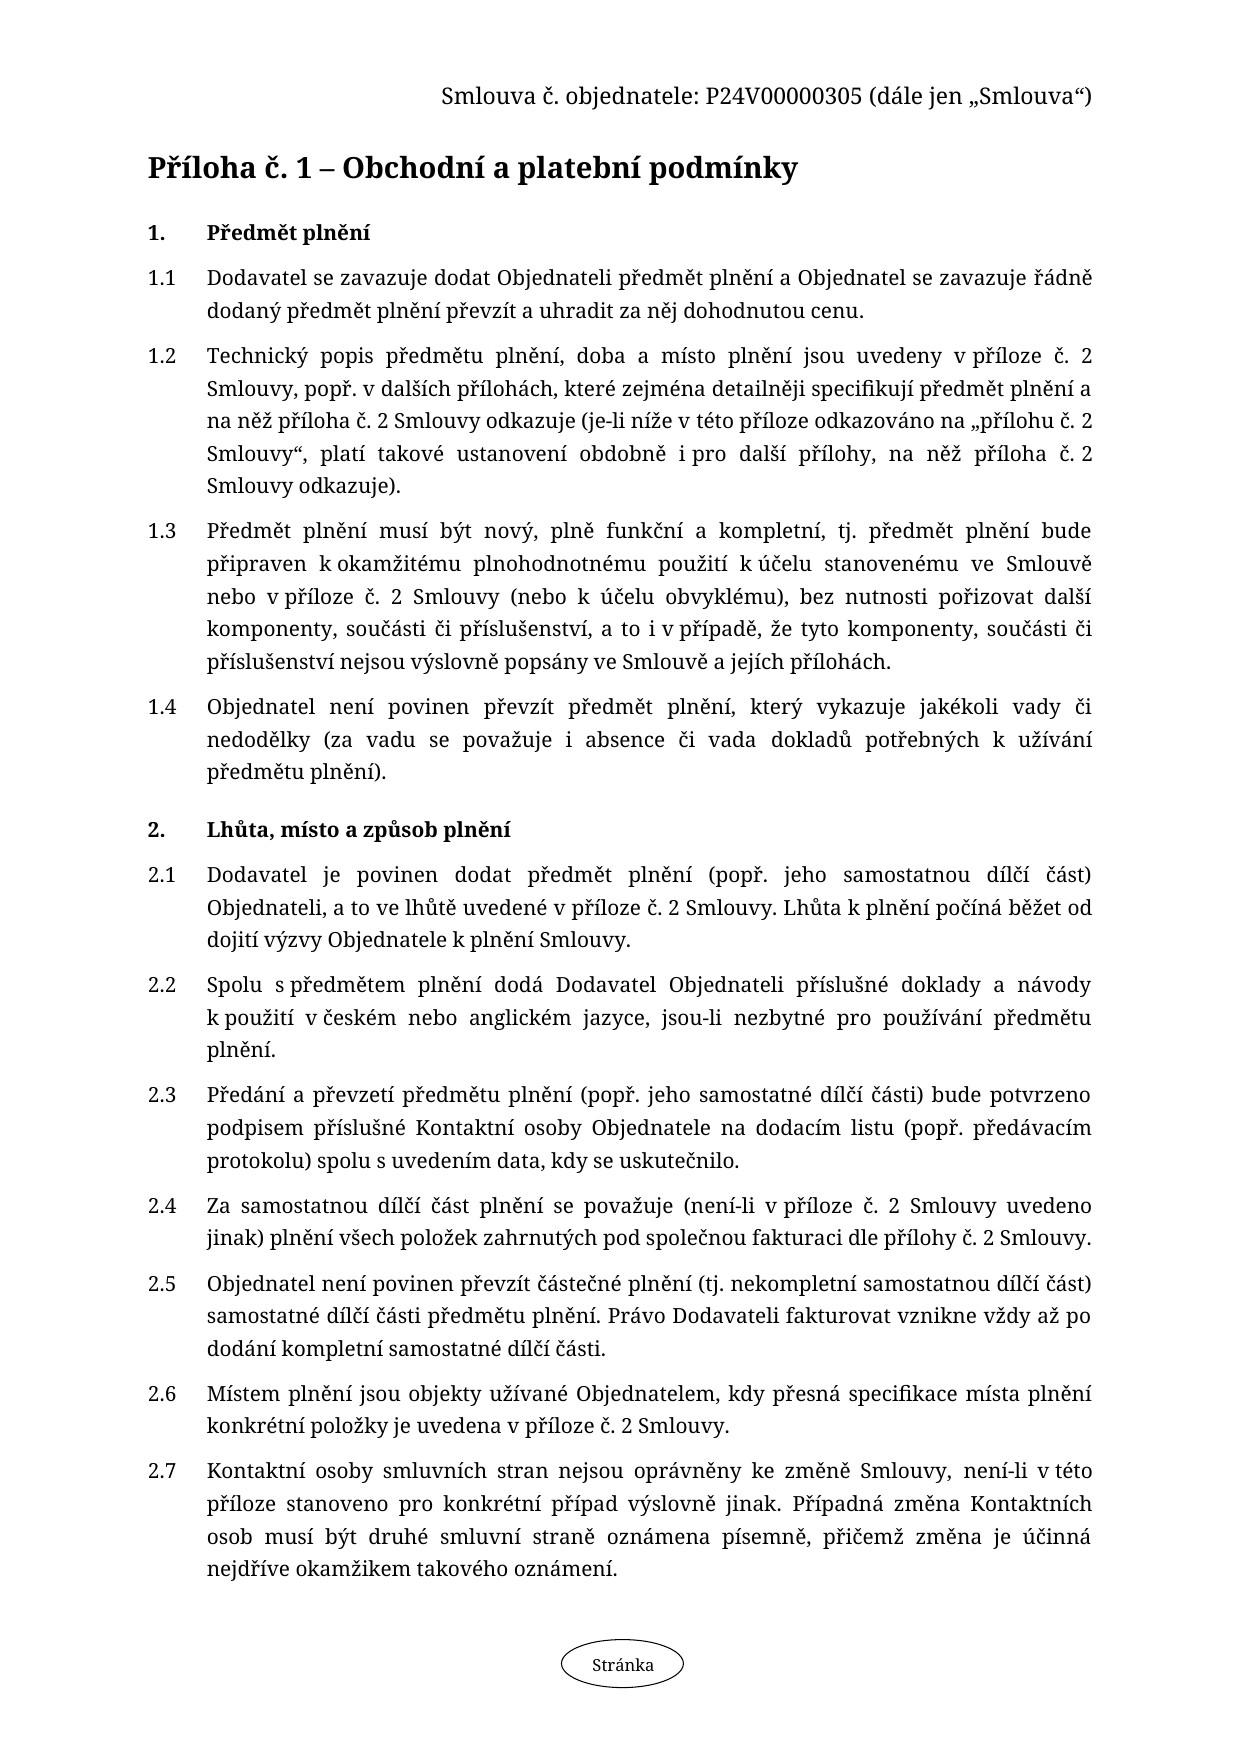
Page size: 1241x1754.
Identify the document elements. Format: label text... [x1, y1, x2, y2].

list Dodavatel se zavazuje dodat Objednateli předmět plnění a Objednatel se zavazuje řádně dodaný předmět plnění převzít a uhradit za něj dohodnutou cenu. [148, 263, 1093, 324]
list Objednatel není povinen převzít částečné plnění (tj. nekompletní samostatnou dílčí část) samostatné dílčí části předmětu plnění. Právo Dodavateli fakturovat vznikne vždy až po dodání kompletní samostatné dílčí části. [148, 1269, 1093, 1362]
list Dodavatel je povinen dodat předmět plnění (popř. jeho samostatnou dílčí část) Objednateli, a to ve lhůtě uvedené v příloze č. 2 Smlouvy. Lhůta k plnění počíná běžet od dojití výzvy Objednatele k plnění Smlouvy. [148, 860, 1093, 954]
list Lhůta, místo a způsob plnění [148, 815, 1093, 843]
list Technický popis předmětu plnění, doba a místo plnění jsou uvedeny v příloze č. 2 Smlouvy, popř. v dalších přílohách, které zejména detailněji specifikují předmět plnění a na něž příloha č. 2 Smlouvy odkazuje (je-li níže v této příloze odkazováno na „přílohu č. 2 Smlouvy“, platí takové ustanovení obdobně i pro další přílohy, na něž příloha č. 2 Smlouvy odkazuje). [148, 341, 1093, 500]
text Příloha č. 1 – Obchodní a platební podmínky [148, 148, 1093, 187]
list Objednatel není povinen převzít předmět plnění, který vykazuje jakékoli vady či nedodělky (za vadu se považuje i absence či vada dokladů potřebných k užívání předmětu plnění). [148, 692, 1093, 786]
list Místem plnění jsou objekty užívané Objednatelem, kdy přesná specifikace místa plnění konkrétní položky je uvedena v příloze č. 2 Smlouvy. [148, 1379, 1093, 1440]
list Za samostatnou dílčí část plnění se považuje (není-li v příloze č. 2 Smlouvy uvedeno jinak) plnění všech položek zahrnutých pod společnou fakturaci dle přílohy č. 2 Smlouvy. [148, 1191, 1093, 1252]
list Předání a převzetí předmětu plnění (popř. jeho samostatné dílčí části) bude potvrzeno podpisem příslušné Kontaktní osoby Objednatele na dodacím listu (popř. předávacím protokolu) spolu s uvedením data, kdy se uskutečnilo. [148, 1081, 1093, 1174]
list Kontaktní osoby smluvních stran nejsou oprávněny ke změně Smlouvy, není-li v této příloze stanoveno pro konkrétní případ výslovně jinak. Případná změna Kontaktních osob musí být druhé smluvní straně oznámena písemně, přičemž změna je účinná nejdříve okamžikem takového oznámení. [148, 1457, 1093, 1583]
list Předmět plnění [148, 218, 1093, 247]
list Spolu s předmětem plnění dodá Dodavatel Objednateli příslušné doklady a návody k použití v českém nebo anglickém jazyce, jsou-li nezbytné pro používání předmětu plnění. [148, 970, 1093, 1064]
list Předmět plnění musí být nový, plně funkční a kompletní, tj. předmět plnění bude připraven k okamžitému plnohodnotnému použití k účelu stanovenému ve Smlouvě nebo v příloze č. 2 Smlouvy (nebo k účelu obvyklému), bez nutnosti pořizovat další komponenty, součásti či příslušenství, a to i v případě, že tyto komponenty, součásti či příslušenství nejsou výslovně popsány ve Smlouvě a jejích přílohách. [148, 517, 1093, 675]
